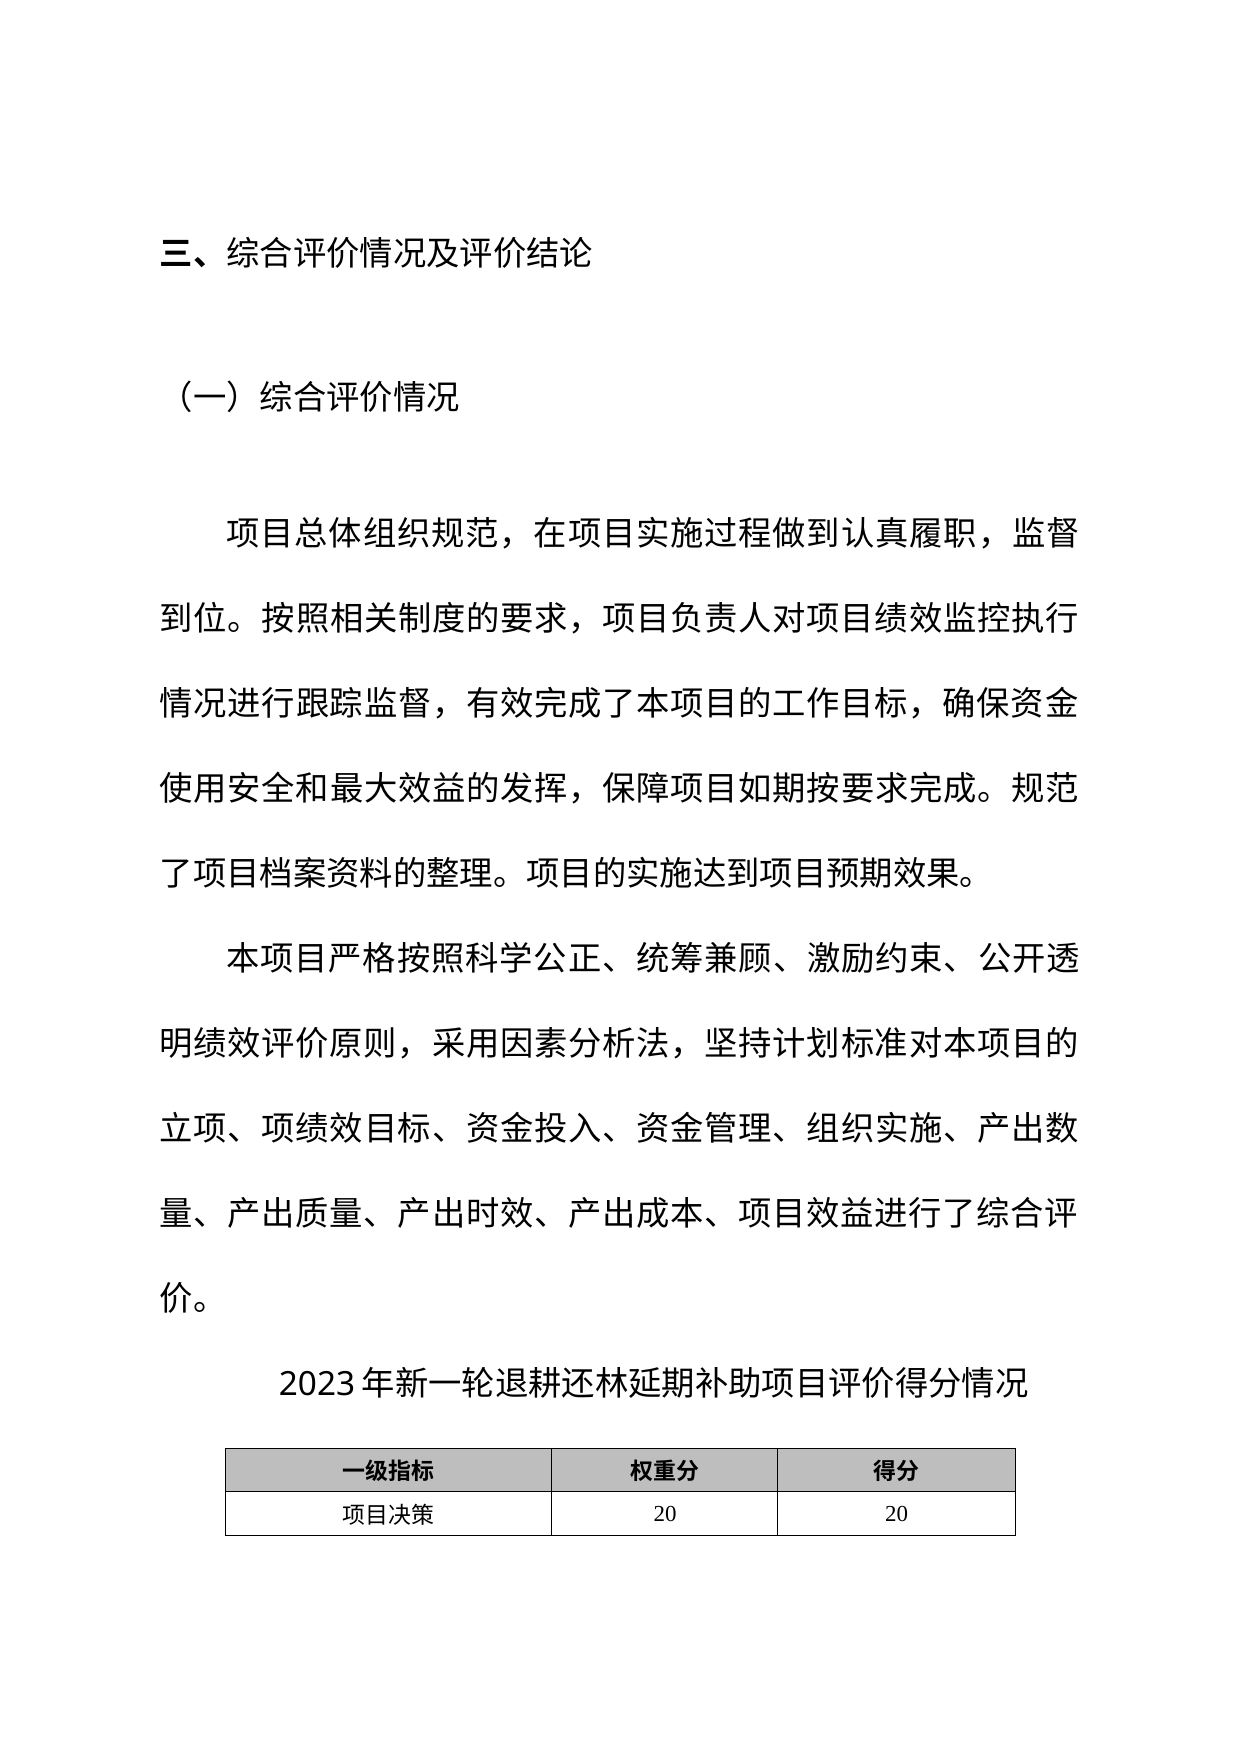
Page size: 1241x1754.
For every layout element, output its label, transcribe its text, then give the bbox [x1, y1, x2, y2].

table_header 权重分 [552, 1449, 777, 1491]
subtitle 三、综合评价情况及评价结论 [159, 209, 1081, 294]
table_cell 20 [778, 1492, 1015, 1534]
table_cell 项目决策 [226, 1492, 551, 1534]
text 本项目严格按照科学公正、统筹兼顾、激励约束、公开透明绩效评价原则，采用因素分析法，坚持计划标准对本项目的立项、项绩效目标、资金投入、资金管理、组织实施、产出数量、产出质量、产出时效、产出成本、项目效益进行了综合评价。 [159, 913, 1081, 1338]
text 项目总体组织规范，在项目实施过程做到认真履职，监督到位。按照相关制度的要求，项目负责人对项目绩效监控执行情况进行跟踪监督，有效完成了本项目的工作目标，确保资金使用安全和最大效益的发挥，保障项目如期按要求完成。规范了项目档案资料的整理。项目的实施达到项目预期效果。 [159, 488, 1081, 913]
subtitle （一）综合评价情况 [159, 352, 1081, 437]
text 2023年新一轮退耕还林延期补助项目评价得分情况 [159, 1338, 1081, 1423]
table_header 得分 [778, 1449, 1015, 1491]
table_header 一级指标 [226, 1449, 551, 1491]
table_cell 20 [552, 1492, 777, 1534]
